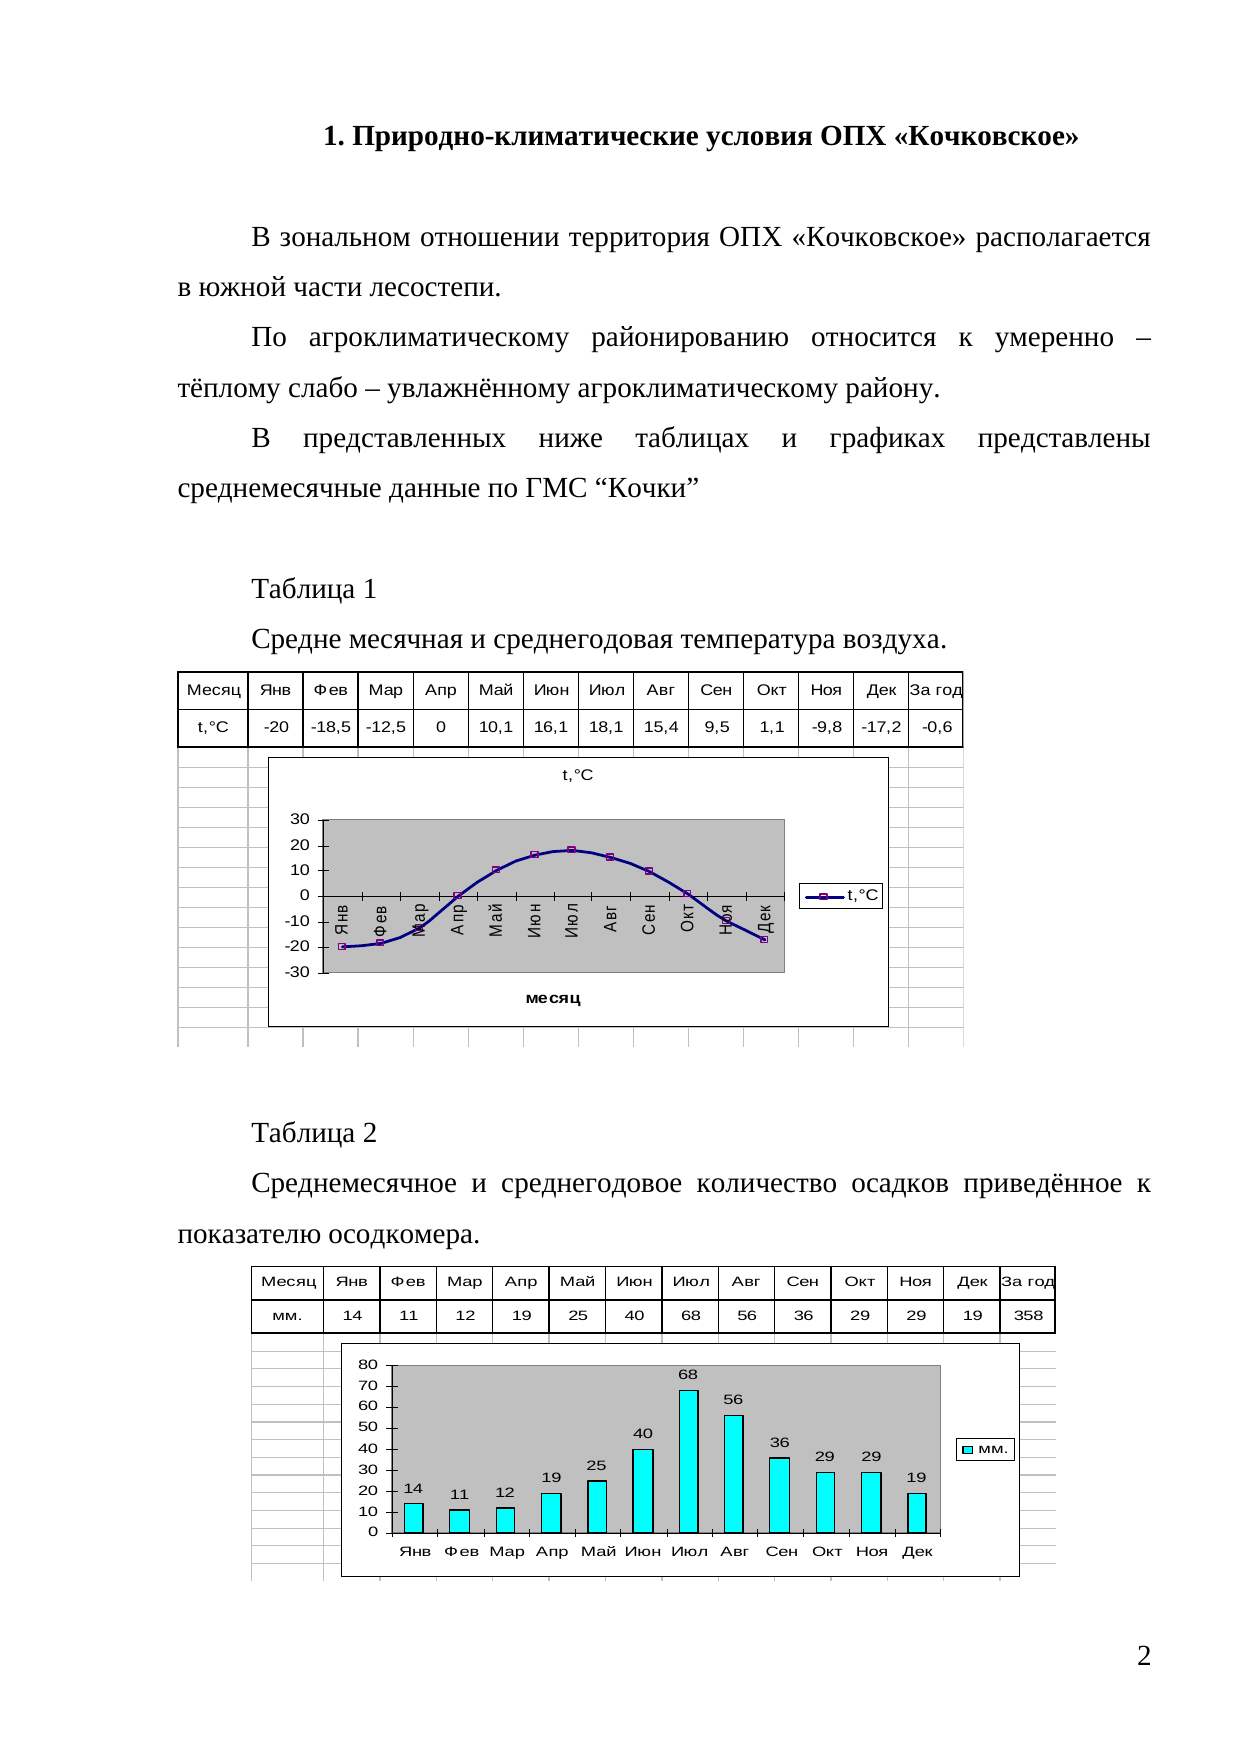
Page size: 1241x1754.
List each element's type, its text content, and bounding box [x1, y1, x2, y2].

text По агроклиматическому районированию относится к умеренно – тёплому слабо – увлажнённому агроклиматическому району. [177, 319, 1152, 403]
text 1. Природно-климатические условия ОПХ «Кочковское» [177, 118, 1152, 152]
text Среднемесячное и среднегодовое количество осадков приведённое к показателю осодкомера. [177, 1166, 1152, 1249]
text В представленных ниже таблицах и графиках представлены среднемесячные данные по ГМС “Кочки” [177, 420, 1152, 504]
text Таблица 1 [177, 571, 1152, 604]
text Средне месячная и среднегодовая температура воздуха. [177, 621, 1152, 655]
text Таблица 2 [177, 1115, 1152, 1149]
text В зональном отношении территория ОПХ «Кочковское» располагается в южной части лесостепи. [177, 219, 1152, 303]
